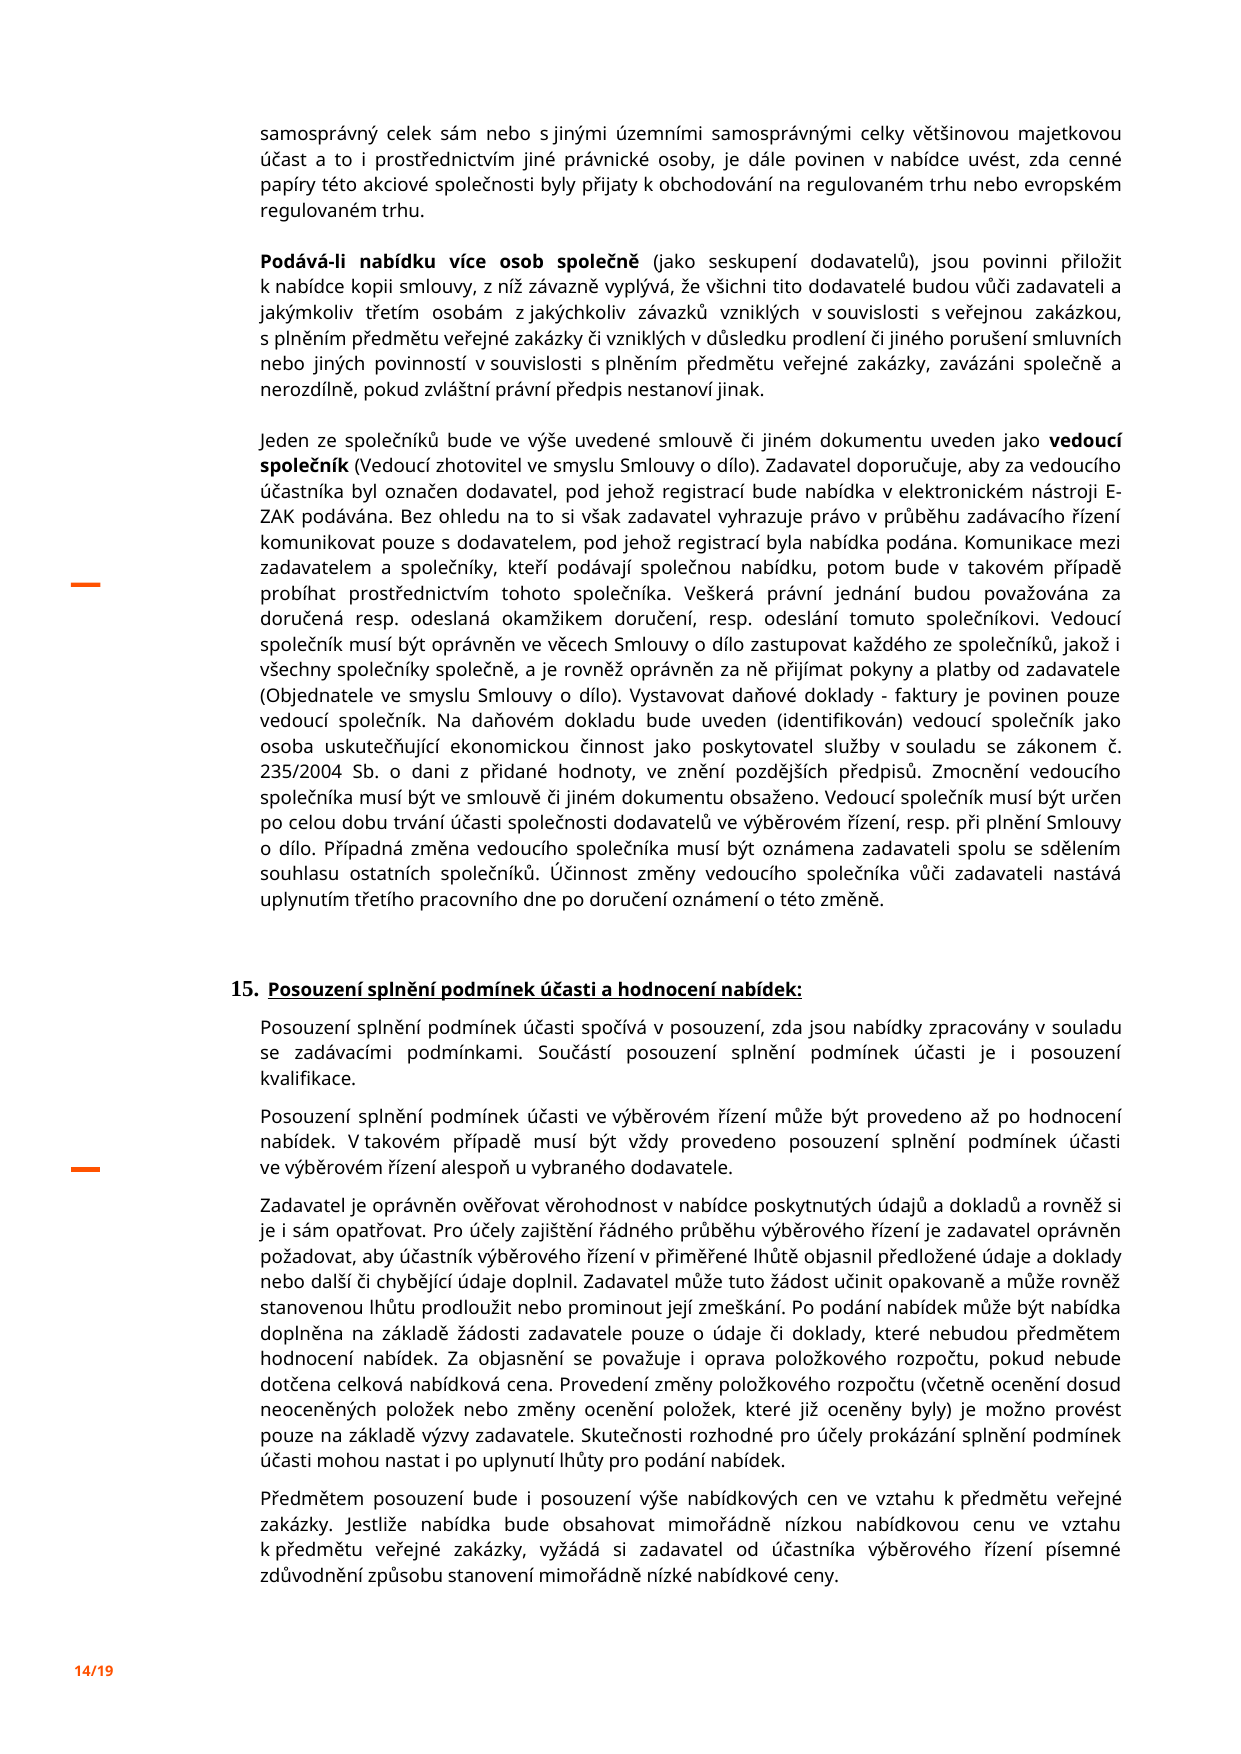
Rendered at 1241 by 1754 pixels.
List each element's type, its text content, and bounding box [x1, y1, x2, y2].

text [260, 121, 1122, 223]
text Podává-li nabídku více osob společně (jako seskupení dodavatelů), jsou povinni přiložit k nabídce kopii smlouvy, z níž závazně vyplývá, že všichni tito dodavatelé budou vůči zadavateli a jakýmkoliv třetím osobám z jakýchkoliv závazků vzniklých v souvislosti s veřejnou zakázkou, s plněním předmětu veřejné zakázky či vzniklých v důsledku prodlení či jiného porušení smluvních nebo jiných povinností v souvislosti s plněním předmětu veřejné zakázky, zavázáni společně a nerozdílně, pokud zvláštní právní předpis nestanoví jinak. [260, 248, 1122, 401]
text Předmětem posouzení bude i posouzení výše nabídkových cen ve vztahu k předmětu veřejné zakázky. Jestliže nabídka bude obsahovat mimořádně nízkou nabídkovou cenu ve vztahu k předmětu veřejné zakázky, vyžádá si zadavatel od účastníka výběrového řízení písemné zdůvodnění způsobu stanovení mimořádně nízké nabídkové ceny. [260, 1485, 1122, 1587]
text Posouzení splnění podmínek účasti ve výběrovém řízení může být provedeno až po hodnocení nabídek. V takovém případě musí být vždy provedeno posouzení splnění podmínek účasti ve výběrovém řízení alespoň u vybraného dodavatele. [260, 1103, 1122, 1180]
list Posouzení splnění podmínek účasti a hodnocení nabídek: [230, 975, 1122, 1002]
text Zadavatel je oprávněn ověřovat věrohodnost v nabídce poskytnutých údajů a dokladů a rovněž si je i sám opatřovat. Pro účely zajištění řádného průběhu výběrového řízení je zadavatel oprávněn požadovat, aby účastník výběrového řízení v přiměřené lhůtě objasnil předložené údaje a doklady nebo další či chybějící údaje doplnil. Zadavatel může tuto žádost učinit opakovaně a může rovněž stanovenou lhůtu prodloužit nebo prominout její zmeškání. Po podání nabídek může být nabídka doplněna na základě žádosti zadavatele pouze o údaje či doklady, které nebudou předmětem hodnocení nabídek. Za objasnění se považuje i oprava položkového rozpočtu, pokud nebude dotčena celková nabídková cena. Provedení změny položkového rozpočtu (včetně ocenění dosud neoceněných položek nebo změny ocenění položek, které již oceněny byly) je možno provést pouze na základě výzvy zadavatele. Skutečnosti rozhodné pro účely prokázání splnění podmínek účasti mohou nastat i po uplynutí lhůty pro podání nabídek. [260, 1192, 1122, 1473]
text Posouzení splnění podmínek účasti spočívá v posouzení, zda jsou nabídky zpracovány v souladu se zadávacími podmínkami. Součástí posouzení splnění podmínek účasti je i posouzení kvalifikace. [260, 1014, 1122, 1091]
text Jeden ze společníků bude ve výše uvedené smlouvě či jiném dokumentu uveden jako vedoucí společník (Vedoucí zhotovitel ve smyslu Smlouvy o dílo). Zadavatel doporučuje, aby za vedoucího účastníka byl označen dodavatel, pod jehož registrací bude nabídka v elektronickém nástroji E-ZAK podávána. Bez ohledu na to si však zadavatel vyhrazuje právo v průběhu zadávacího řízení komunikovat pouze s dodavatelem, pod jehož registrací byla nabídka podána. Komunikace mezi zadavatelem a společníky, kteří podávají společnou nabídku, potom bude v takovém případě probíhat prostřednictvím tohoto společníka. Veškerá právní jednání budou považována za doručená resp. odeslaná okamžikem doručení, resp. odeslání tomuto společníkovi. Vedoucí společník musí být oprávněn ve věcech Smlouvy o dílo zastupovat každého ze společníků, jakož i všechny společníky společně, a je rovněž oprávněn za ně přijímat pokyny a platby od zadavatele (Objednatele ve smyslu Smlouvy o dílo). Vystavovat daňové doklady - faktury je povinen pouze vedoucí společník. Na daňovém dokladu bude uveden (identifikován) vedoucí společník jako osoba uskutečňující ekonomickou činnost jako poskytovatel služby v souladu se zákonem č. 235/2004 Sb. o dani z přidané hodnoty, ve znění pozdějších předpisů. Zmocnění vedoucího společníka musí být ve smlouvě či jiném dokumentu obsaženo. Vedoucí společník musí být určen po celou dobu trvání účasti společnosti dodavatelů ve výběrovém řízení, resp. při plnění Smlouvy o dílo. Případná změna vedoucího společníka musí být oznámena zadavateli spolu se sdělením souhlasu ostatních společníků. Účinnost změny vedoucího společníka vůči zadavateli nastává uplynutím třetího pracovního dne po doručení oznámení o této změně. [260, 427, 1122, 912]
